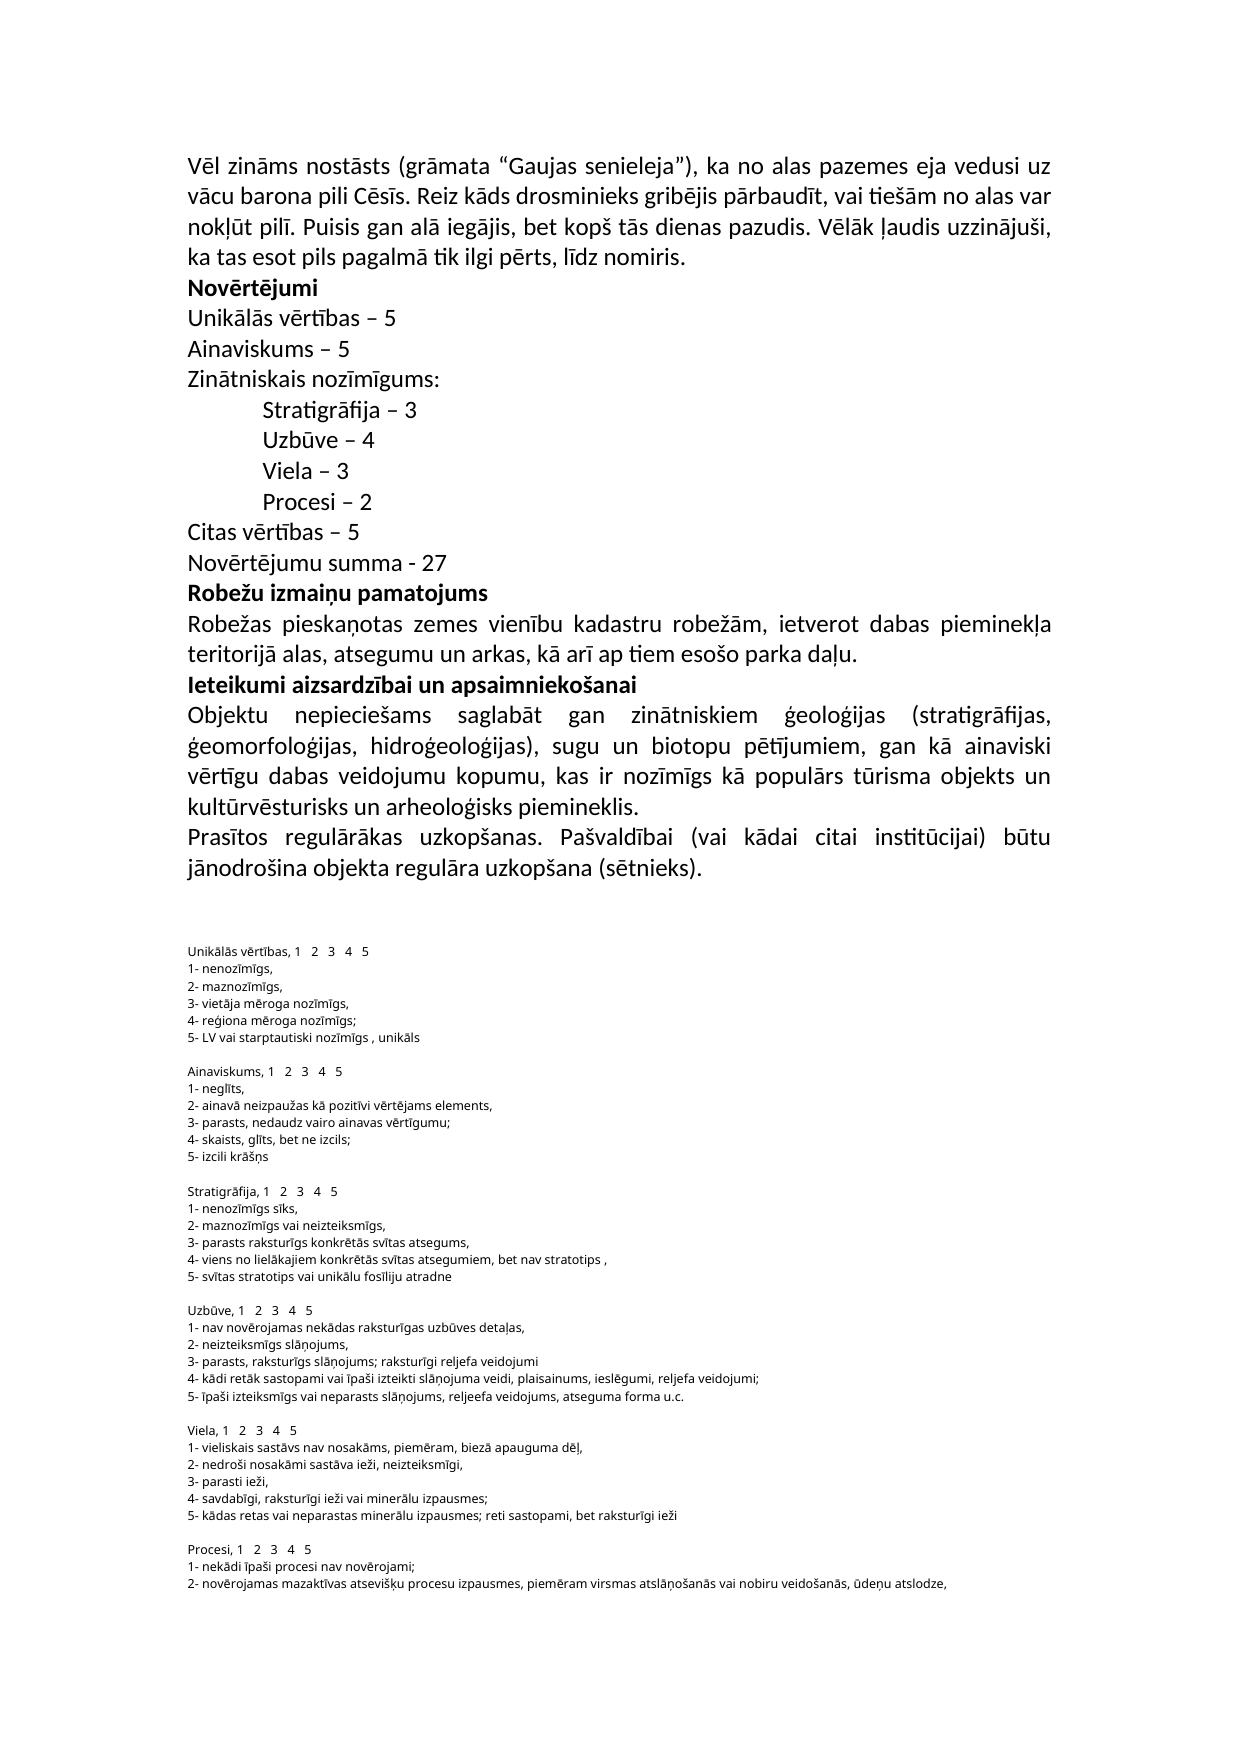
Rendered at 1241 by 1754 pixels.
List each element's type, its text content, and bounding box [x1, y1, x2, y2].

text Procesi – 2 [187, 486, 1053, 516]
text Vēl zināms nostāsts (grāmata “Gaujas senieleja”), ka no alas pazemes eja vedusi uz vācu barona pili Cēsīs. Reiz kāds drosminieks gribējis pārbaudīt, vai tiešām no alas var nokļūt pilī. Puisis gan alā iegājis, bet kopš tās dienas pazudis. Vēlāk ļaudis uzzinājuši, ka tas esot pils pagalmā tik ilgi pērts, līdz nomiris. [187, 150, 1053, 272]
text Ieteikumi aizsardzībai un apsaimniekošanai [187, 669, 1053, 699]
text Stratigrāfija – 3 [187, 394, 1053, 425]
text Robežas pieskaņotas zemes vienību kadastru robežām, ietverot dabas pieminekļa teritorijā alas, atsegumu un arkas, kā arī ap tiem esošo parka daļu. [187, 608, 1053, 669]
text Unikālās vērtības – 5 [187, 303, 1053, 333]
text Ainaviskums – 5 [187, 333, 1053, 364]
text Uzbūve – 4 [187, 425, 1053, 455]
text Prasītos regulārākas uzkopšanas. Pašvaldībai (vai kādai citai institūcijai) būtu jānodrošina objekta regulāra uzkopšana (sētnieks). [187, 821, 1053, 882]
text Robežu izmaiņu pamatojums [187, 577, 1053, 608]
text Novērtējumu summa - 27 [187, 547, 1053, 577]
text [187, 943, 1053, 1593]
text Citas vērtības – 5 [187, 516, 1053, 547]
text Objektu nepieciešams saglabāt gan zinātniskiem ģeoloģijas (stratigrāfijas, ģeomorfoloģijas, hidroģeoloģijas), sugu un biotopu pētījumiem, gan kā ainaviski vērtīgu dabas veidojumu kopumu, kas ir nozīmīgs kā populārs tūrisma objekts un kultūrvēsturisks un arheoloģisks piemineklis. [187, 699, 1053, 821]
text Zinātniskais nozīmīgums: [187, 364, 1053, 394]
text Viela – 3 [187, 455, 1053, 486]
text Novērtējumi [187, 272, 1053, 303]
